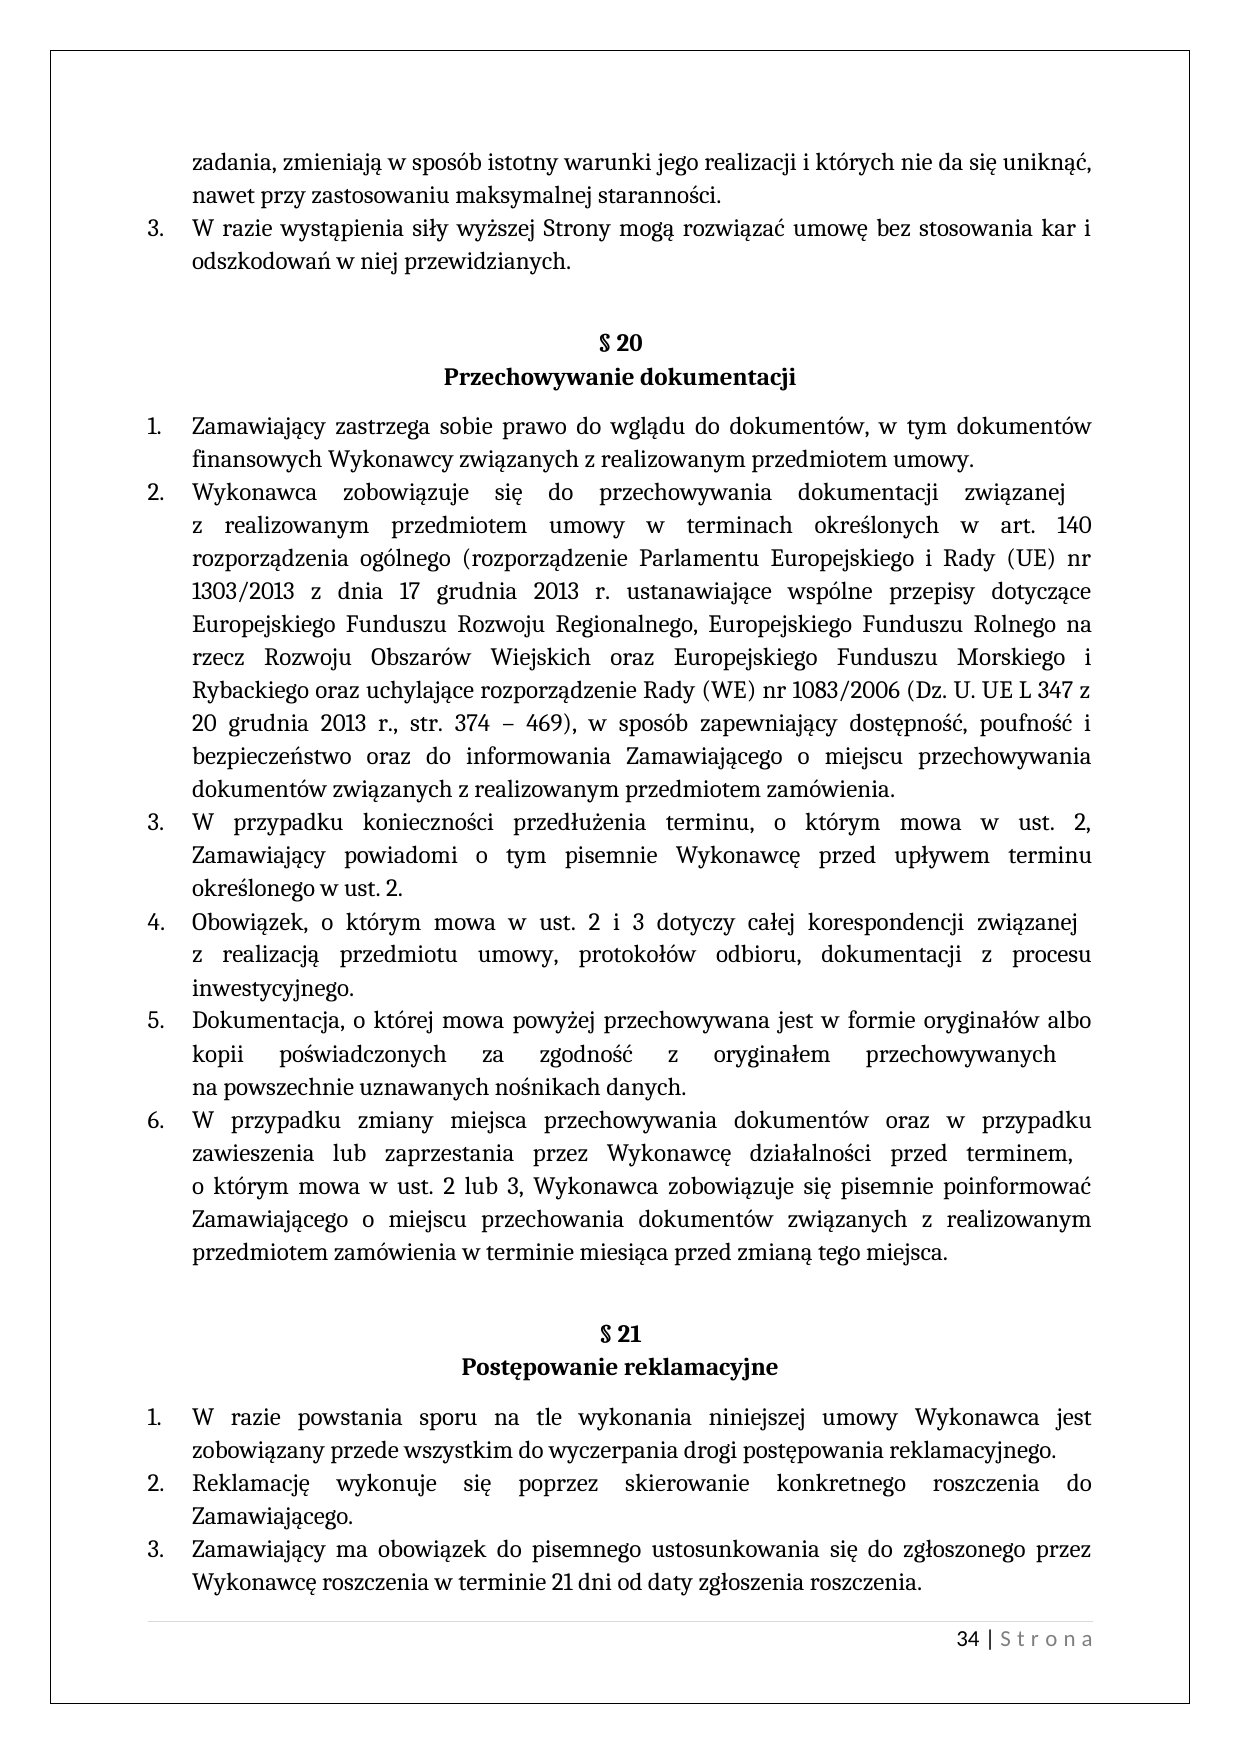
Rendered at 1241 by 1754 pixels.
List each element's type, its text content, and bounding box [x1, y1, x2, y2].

list Dokumentacja, o której mowa powyżej przechowywana jest w formie oryginałów albo kopii poświadczonych za zgodność z oryginałem przechowywanych na powszechnie uznawanych nośnikach danych. [147, 1006, 1093, 1101]
list Obowiązek, o którym mowa w ust. 2 i 3 dotyczy całej korespondencji związanej z realizacją przedmiotu umowy, protokołów odbioru, dokumentacji z procesu inwestycyjnego. [147, 907, 1093, 1002]
list Zamawiający ma obowiązek do pisemnego ustosunkowania się do zgłoszonego przez Wykonawcę roszczenia w terminie 21 dni od daty zgłoszenia roszczenia. [147, 1535, 1093, 1597]
list Zamawiający zastrzega sobie prawo do wglądu do dokumentów, w tym dokumentów finansowych Wykonawcy związanych z realizowanym przedmiotem umowy. [147, 412, 1093, 474]
list W przypadku zmiany miejsca przechowywania dokumentów oraz w przypadku zawieszenia lub zaprzestania przez Wykonawcę działalności przed terminem, o którym mowa w ust. 2 lub 3, Wykonawca zobowiązuje się pisemnie poinformować Zamawiającego o miejscu przechowania dokumentów związanych z realizowanym przedmiotem zamówienia w terminie miesiąca przed zmianą tego miejsca. [147, 1106, 1093, 1266]
text § 20 Przechowywanie dokumentacji [147, 329, 1093, 391]
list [147, 148, 1093, 209]
list W razie powstania sporu na tle wykonania niniejszej umowy Wykonawca jest zobowiązany przede wszystkim do wyczerpania drogi postępowania reklamacyjnego. [147, 1403, 1093, 1465]
text § 21 Postępowanie reklamacyjne [147, 1320, 1093, 1382]
list W przypadku konieczności przedłużenia terminu, o którym mowa w ust. 2, Zamawiający powiadomi o tym pisemnie Wykonawcę przed upływem terminu określonego w ust. 2. [147, 808, 1093, 903]
list W razie wystąpienia siły wyższej Strony mogą rozwiązać umowę bez stosowania kar i odszkodowań w niej przewidzianych. [147, 214, 1093, 275]
list Reklamację wykonuje się poprzez skierowanie konkretnego roszczenia do Zamawiającego. [147, 1469, 1093, 1531]
list Wykonawca zobowiązuje się do przechowywania dokumentacji związanej z realizowanym przedmiotem umowy w terminach określonych w art. 140 rozporządzenia ogólnego (rozporządzenie Parlamentu Europejskiego i Rady (UE) nr 1303/2013 z dnia 17 grudnia 2013 r. ustanawiające wspólne przepisy dotyczące Europejskiego Funduszu Rozwoju Regionalnego, Europejskiego Funduszu Rolnego na rzecz Rozwoju Obszarów Wiejskich oraz Europejskiego Funduszu Morskiego i Rybackiego oraz uchylające rozporządzenie Rady (WE) nr 1083/2006 (Dz. U. UE L 347 z 20 grudnia 2013 r., str. 374 – 469), w sposób zapewniający dostępność, poufność i bezpieczeństwo oraz do informowania Zamawiającego o miejscu przechowywania dokumentów związanych z realizowanym przedmiotem zamówienia. [147, 478, 1093, 804]
